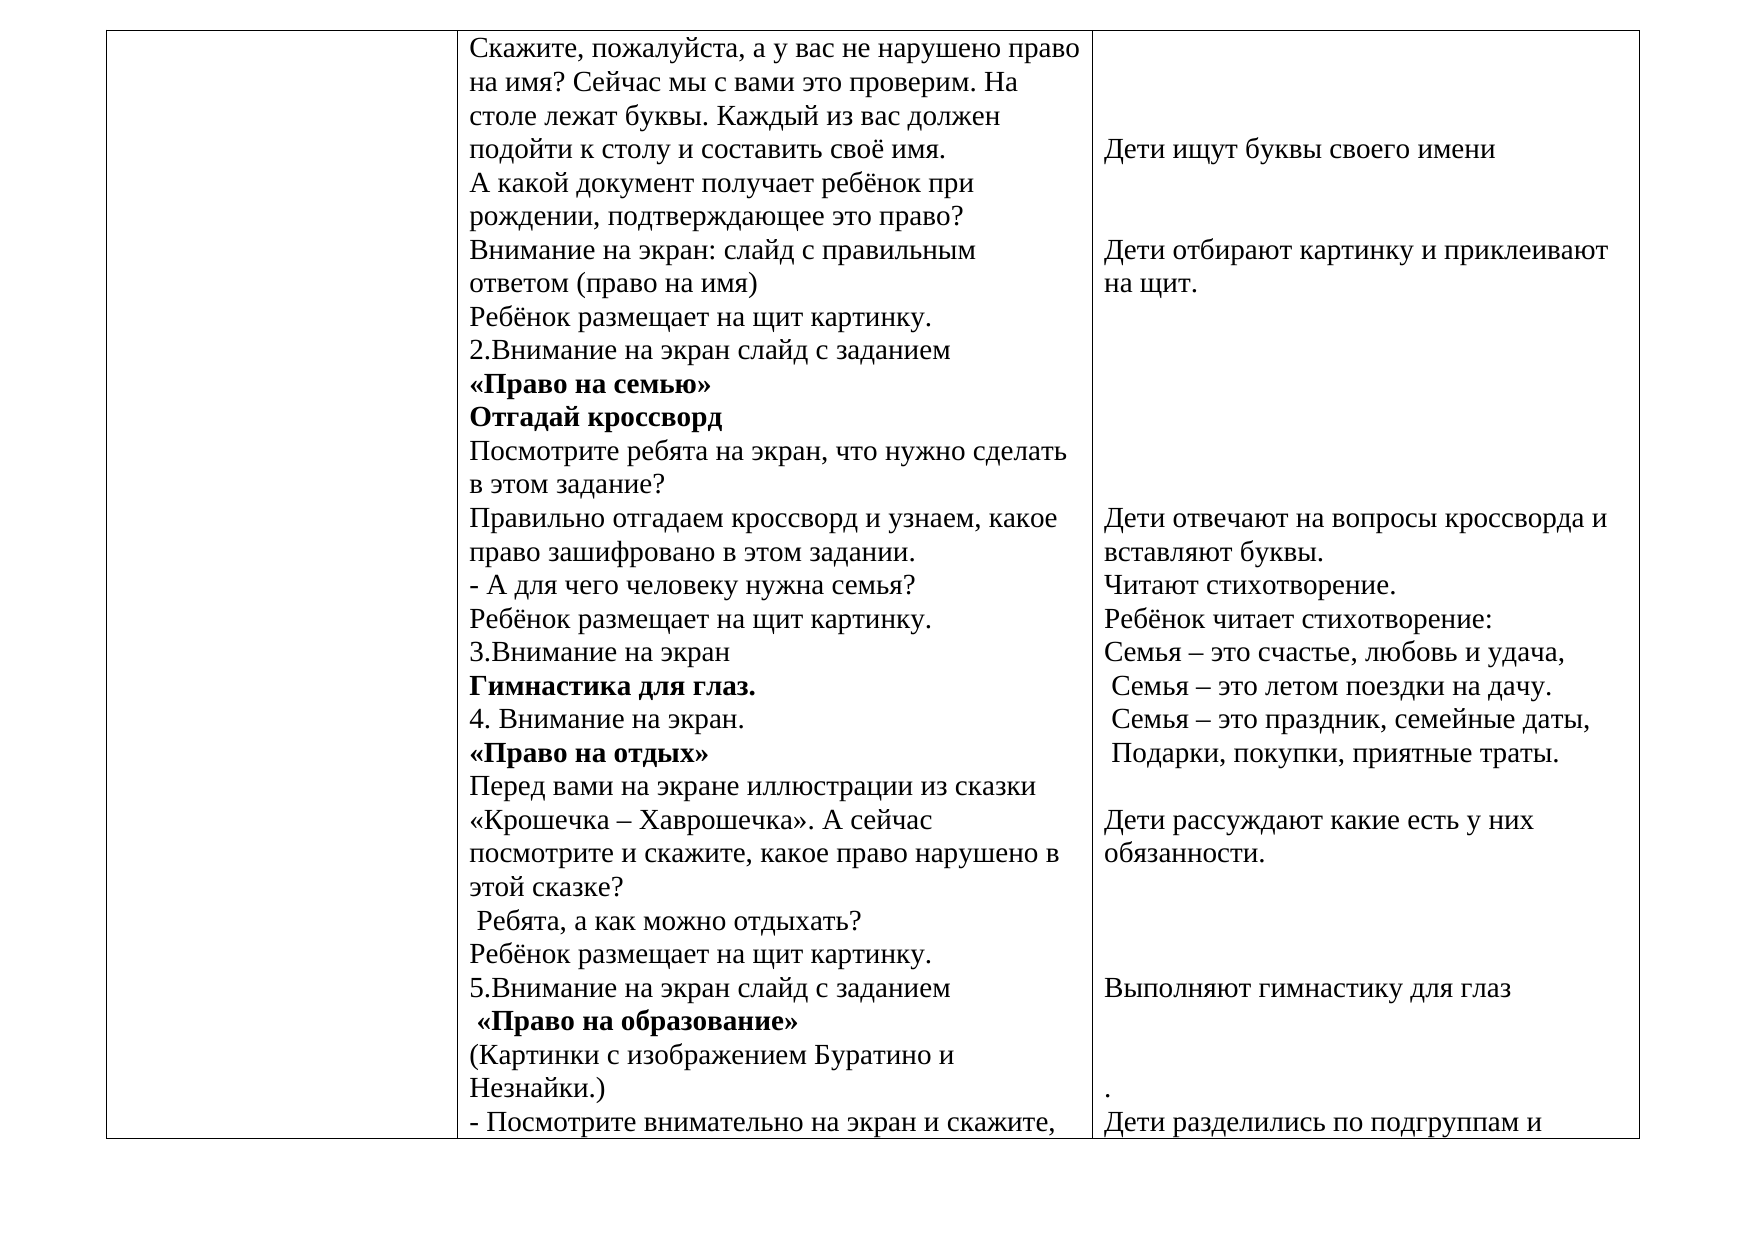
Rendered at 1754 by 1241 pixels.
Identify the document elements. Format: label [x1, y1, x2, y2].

table_cell [1093, 31, 1639, 1137]
table_cell [458, 31, 1092, 1137]
table_cell [107, 31, 457, 1137]
